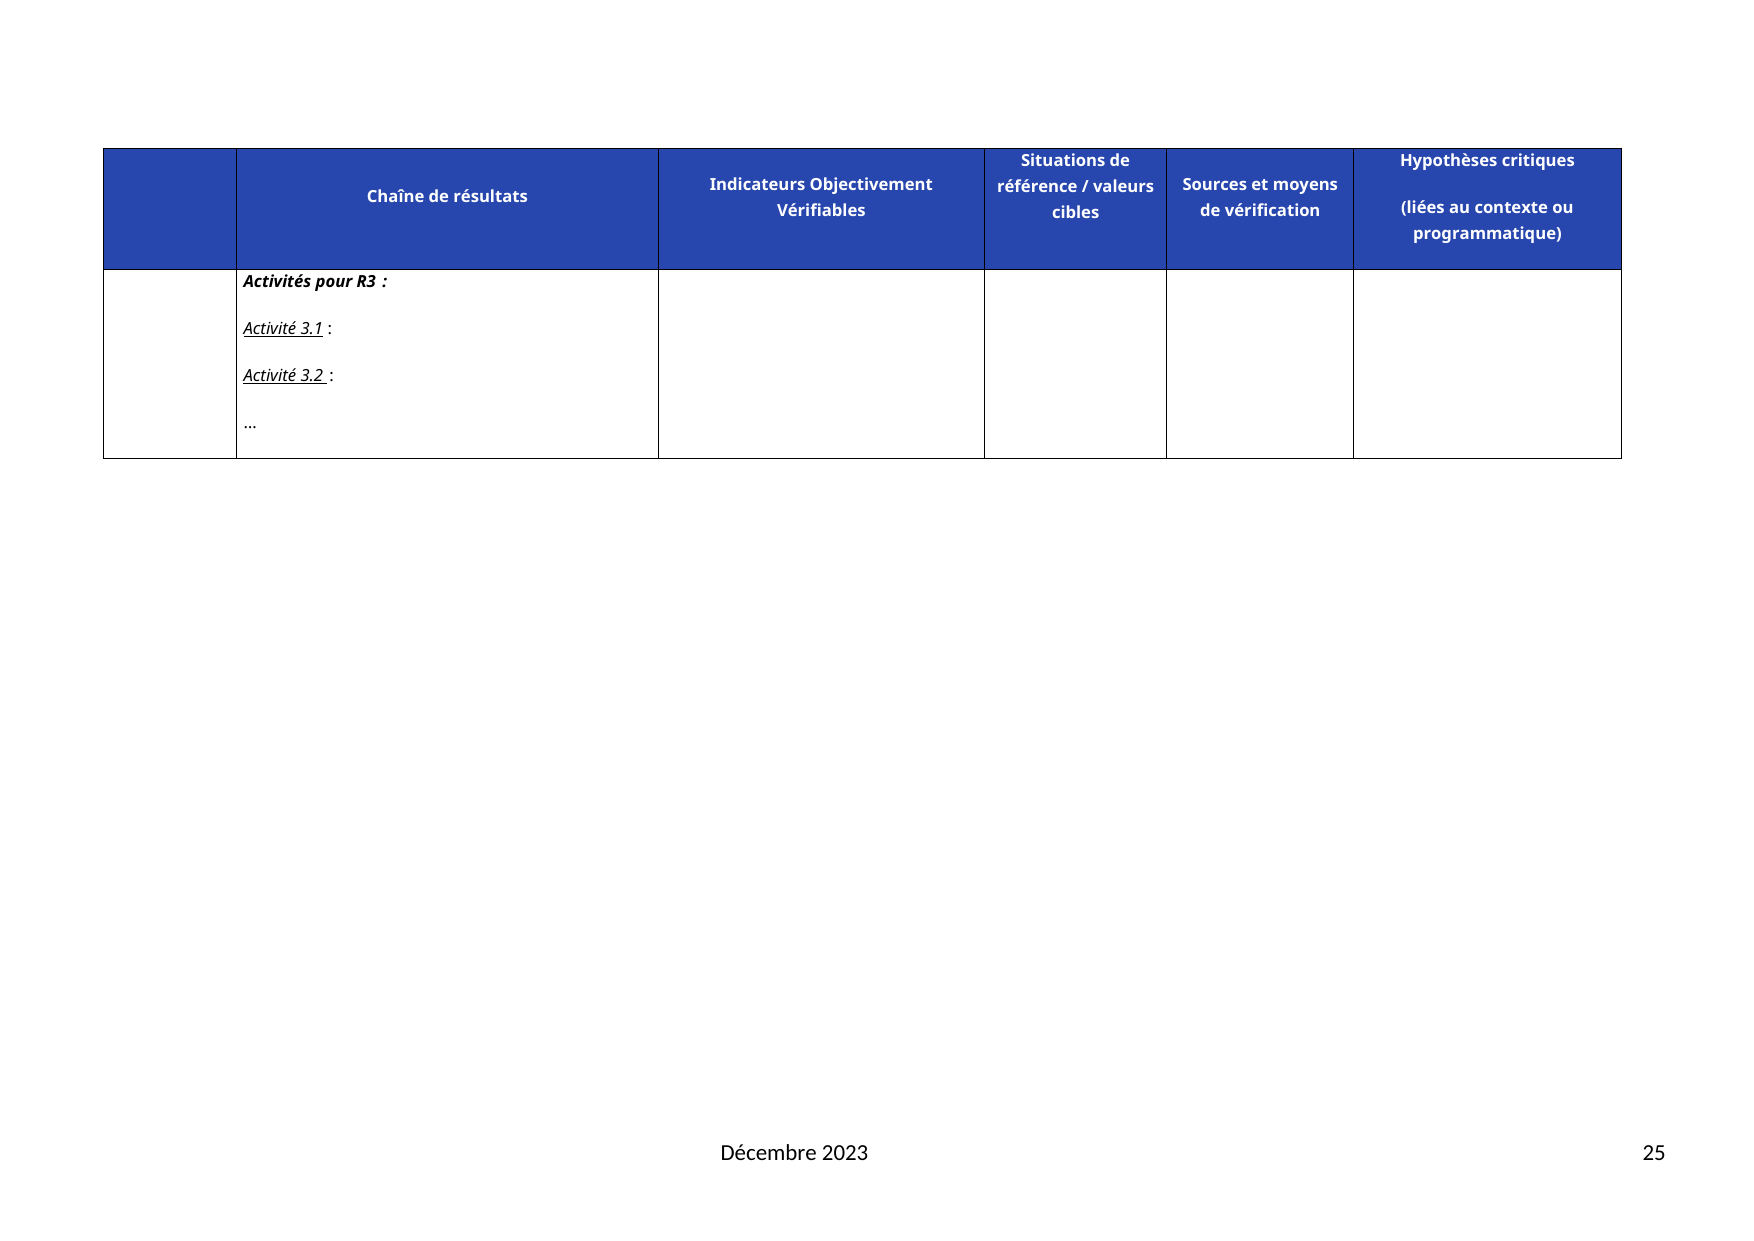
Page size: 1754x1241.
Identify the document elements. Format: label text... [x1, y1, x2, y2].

table_cell [1167, 270, 1353, 458]
table_header Chaîne de résultats [237, 149, 658, 269]
table_cell [985, 270, 1166, 458]
table_header Situations de référence / valeurs cibles [985, 149, 1166, 269]
table_header [104, 149, 236, 269]
table_cell [659, 270, 984, 458]
table_header Indicateurs Objectivement Vérifiables [659, 149, 984, 269]
table_cell [1354, 270, 1621, 458]
table_cell Activités pour R3 : Activité 3.1 : Activité 3.2 : … [237, 270, 658, 458]
table_header Hypothèses critiques (liées au contexte ou programmatique) [1354, 149, 1621, 269]
table_header Sources et moyens de vérification [1167, 149, 1353, 269]
